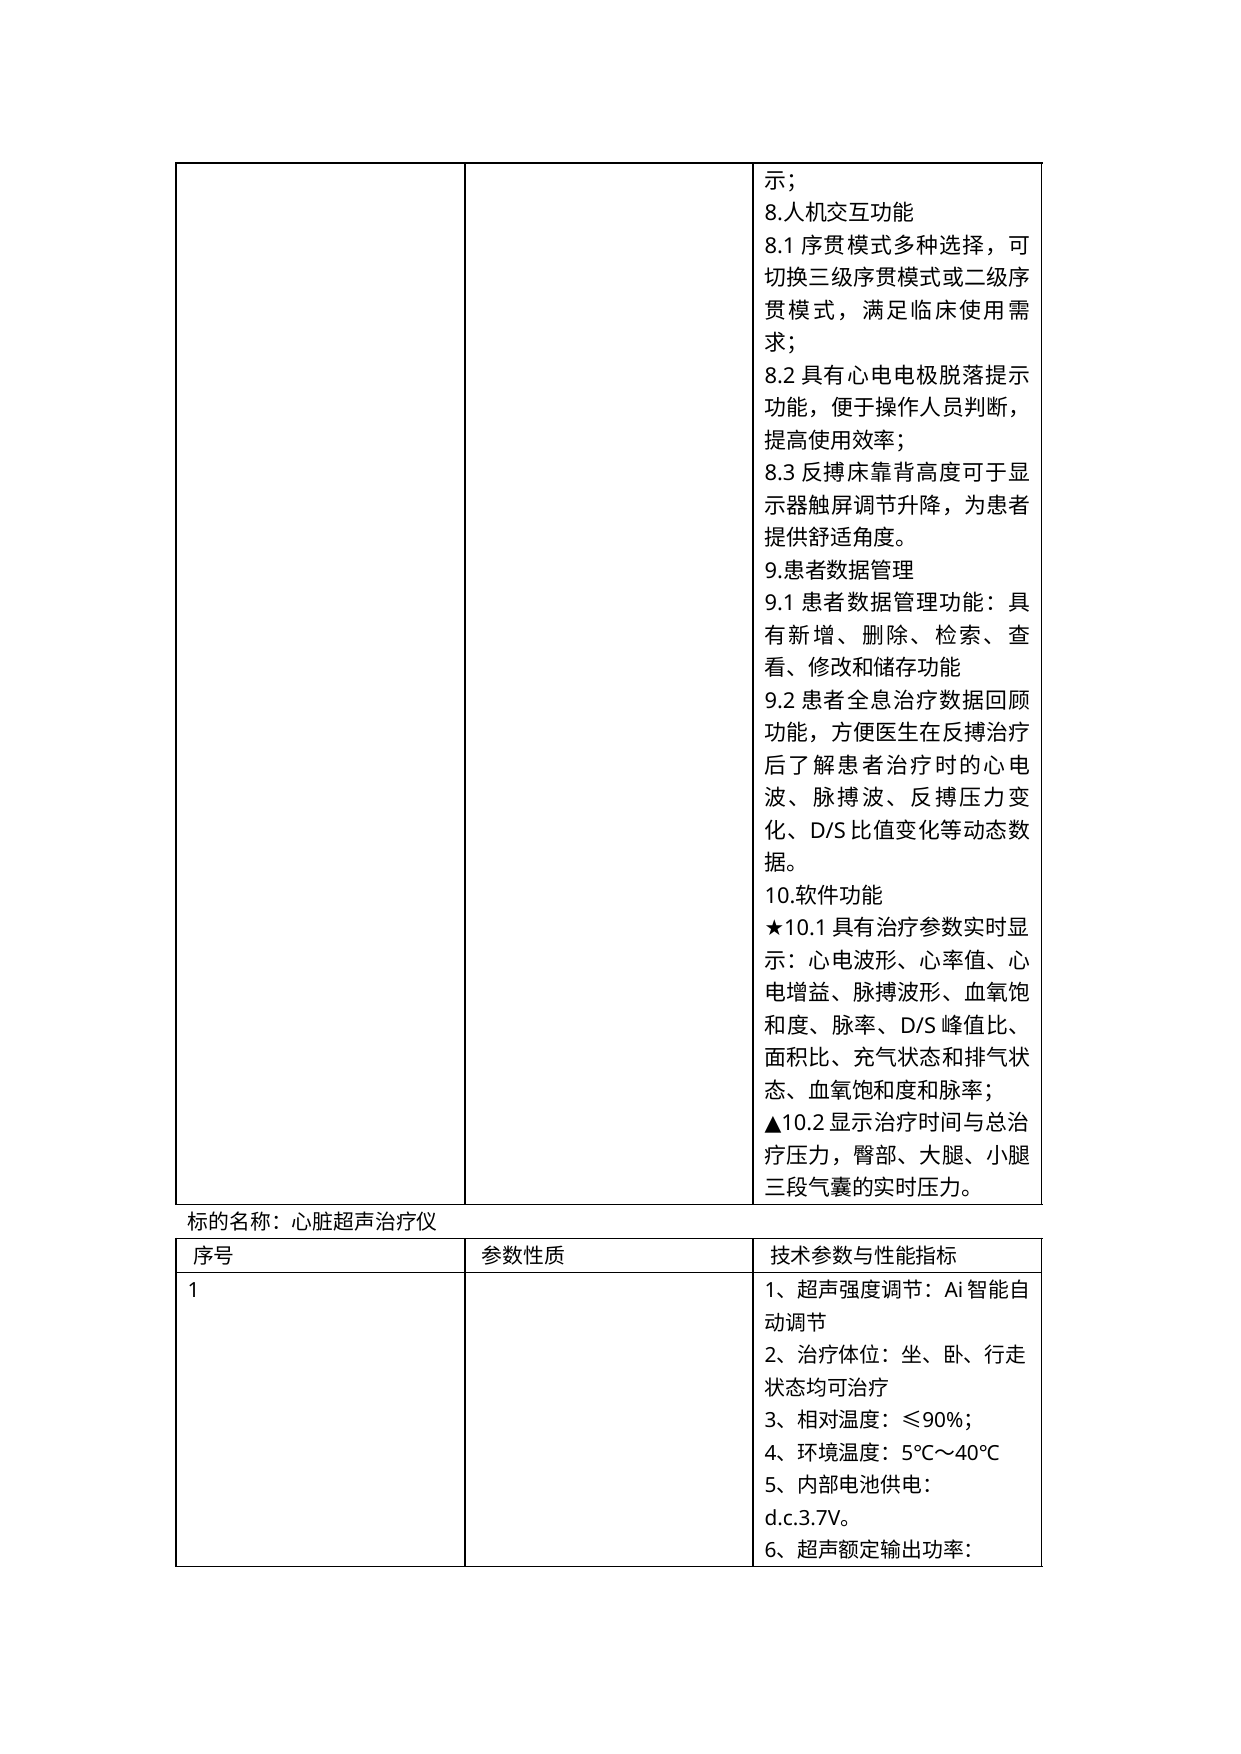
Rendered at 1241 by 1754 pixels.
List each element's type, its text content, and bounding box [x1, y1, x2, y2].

table_header 参数性质 [466, 1239, 752, 1272]
table_header 技术参数与性能指标 [754, 1239, 1041, 1272]
table_header 序号 [177, 1239, 464, 1272]
table_cell [466, 1273, 752, 1566]
text 标的名称：心脏超声治疗仪 [187, 1205, 1053, 1238]
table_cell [754, 164, 1041, 1203]
table_cell [466, 164, 752, 1203]
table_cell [754, 1273, 1041, 1566]
table_cell 1 [177, 1273, 464, 1566]
table_cell 1 [177, 164, 464, 1203]
